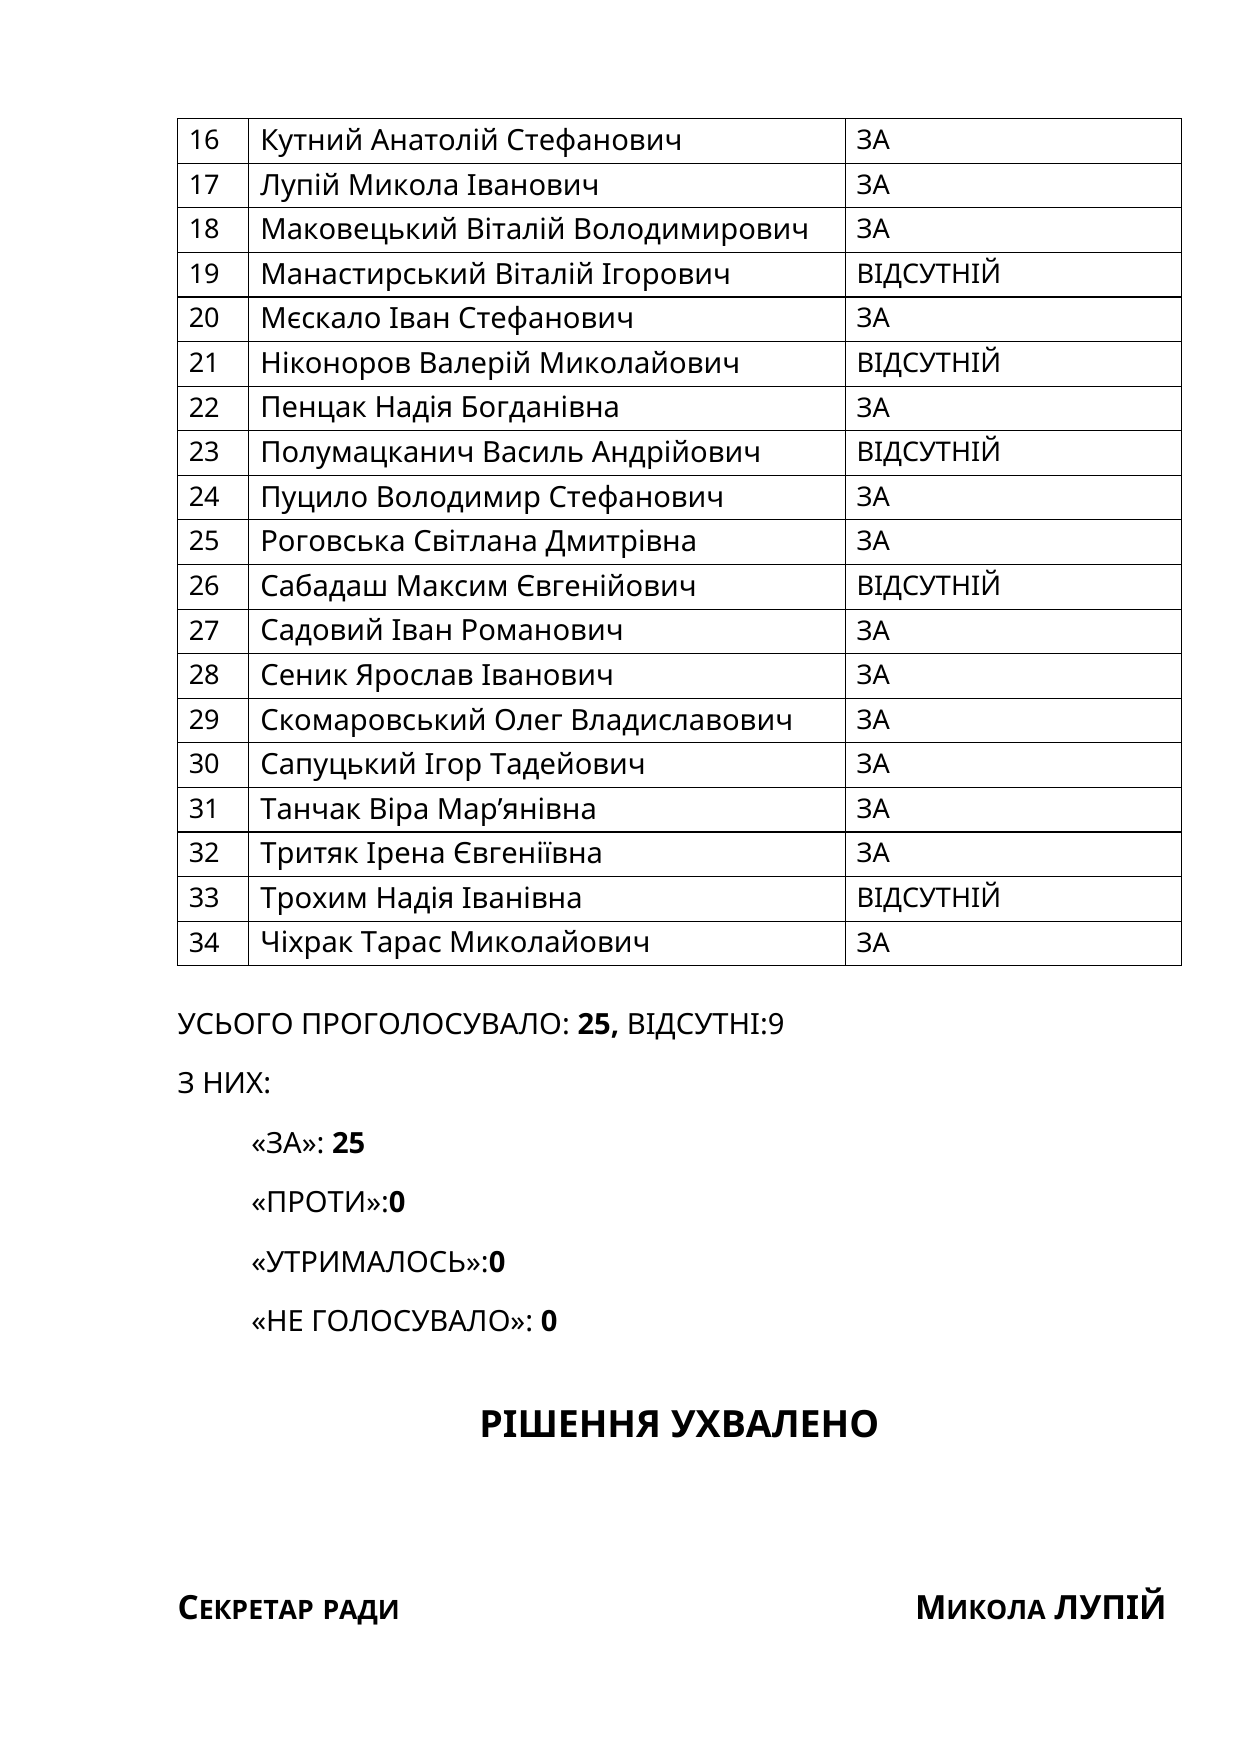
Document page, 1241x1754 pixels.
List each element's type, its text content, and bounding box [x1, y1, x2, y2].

table_cell ЗА [846, 520, 1181, 564]
table_cell Мєскало Іван Стефанович [249, 298, 845, 341]
table_cell ЗА [846, 922, 1181, 965]
table_cell 27 [178, 610, 248, 653]
table_cell Сеник Ярослав Іванович [249, 654, 845, 698]
table_cell Маковецький Віталій Володимирович [249, 208, 845, 252]
table_cell 21 [178, 342, 248, 386]
table_cell Тритяк Ірена Євгеніївна [249, 833, 845, 876]
table_cell Роговська Світлана Дмитрівна [249, 520, 845, 564]
table_cell Пуцило Володимир Стефанович [249, 476, 845, 519]
table_cell 22 [178, 387, 248, 430]
table_cell Кутний Анатолій Стефанович [249, 119, 845, 163]
table_cell 16 [178, 119, 248, 163]
text РІШЕННЯ УХВАЛЕНО [177, 1397, 1181, 1448]
text «УТРИМАЛОСЬ»:0 [177, 1241, 1181, 1281]
table_cell Сапуцький Ігор Тадейович [249, 743, 845, 787]
table_cell ЗА [846, 298, 1181, 341]
text Секретар ради Микола ЛУПІЙ [177, 1584, 1181, 1629]
table_cell 33 [178, 877, 248, 921]
text Усього проголосувало: 25, ВІДСУТНІ:9 [177, 1003, 1181, 1043]
table_cell ЗА [846, 476, 1181, 519]
text «ПРОТИ»:0 [177, 1182, 1181, 1221]
table_cell 29 [178, 699, 248, 742]
text «ЗА»: 25 [177, 1122, 1181, 1162]
table_cell ЗА [846, 654, 1181, 698]
table_cell ЗА [846, 743, 1181, 787]
table_cell 26 [178, 565, 248, 608]
table_cell 25 [178, 520, 248, 564]
table_cell 23 [178, 431, 248, 475]
table_cell 17 [178, 164, 248, 207]
table_cell Лупій Микола Іванович [249, 164, 845, 207]
table_cell Полумацканич Василь Андрійович [249, 431, 845, 475]
table_cell Танчак Віра Мар’янівна [249, 788, 845, 831]
table_cell Пенцак Надія Богданівна [249, 387, 845, 430]
table_cell ВІДСУТНІЙ [846, 565, 1181, 608]
table_cell 28 [178, 654, 248, 698]
table_cell 31 [178, 788, 248, 831]
table_cell ВІДСУТНІЙ [846, 342, 1181, 386]
table_cell ЗА [846, 387, 1181, 430]
table_cell 20 [178, 298, 248, 341]
text «НЕ ГОЛОСУВАЛО»: 0 [177, 1301, 1181, 1340]
table_cell Садовий Іван Романович [249, 610, 845, 653]
text З НИХ: [177, 1063, 1181, 1102]
table_cell ЗА [846, 833, 1181, 876]
table_cell 19 [178, 253, 248, 296]
table_cell ВІДСУТНІЙ [846, 877, 1181, 921]
table_cell 32 [178, 833, 248, 876]
table_cell Чіхрак Тарас Миколайович [249, 922, 845, 965]
table_cell ЗА [846, 610, 1181, 653]
table_cell 34 [178, 922, 248, 965]
table_cell Ніконоров Валерій Миколайович [249, 342, 845, 386]
table_cell Манастирський Віталій Ігорович [249, 253, 845, 296]
table_cell Трохим Надія Іванівна [249, 877, 845, 921]
table_cell ВІДСУТНІЙ [846, 253, 1181, 296]
table_cell ЗА [846, 119, 1181, 163]
table_cell ЗА [846, 699, 1181, 742]
table_cell ВІДСУТНІЙ [846, 431, 1181, 475]
table_cell ЗА [846, 208, 1181, 252]
table_cell ЗА [846, 164, 1181, 207]
table_cell 24 [178, 476, 248, 519]
table_cell ЗА [846, 788, 1181, 831]
table_cell Скомаровський Олег Владиславович [249, 699, 845, 742]
table_cell 30 [178, 743, 248, 787]
table_cell 18 [178, 208, 248, 252]
table_cell Сабадаш Максим Євгенійович [249, 565, 845, 608]
